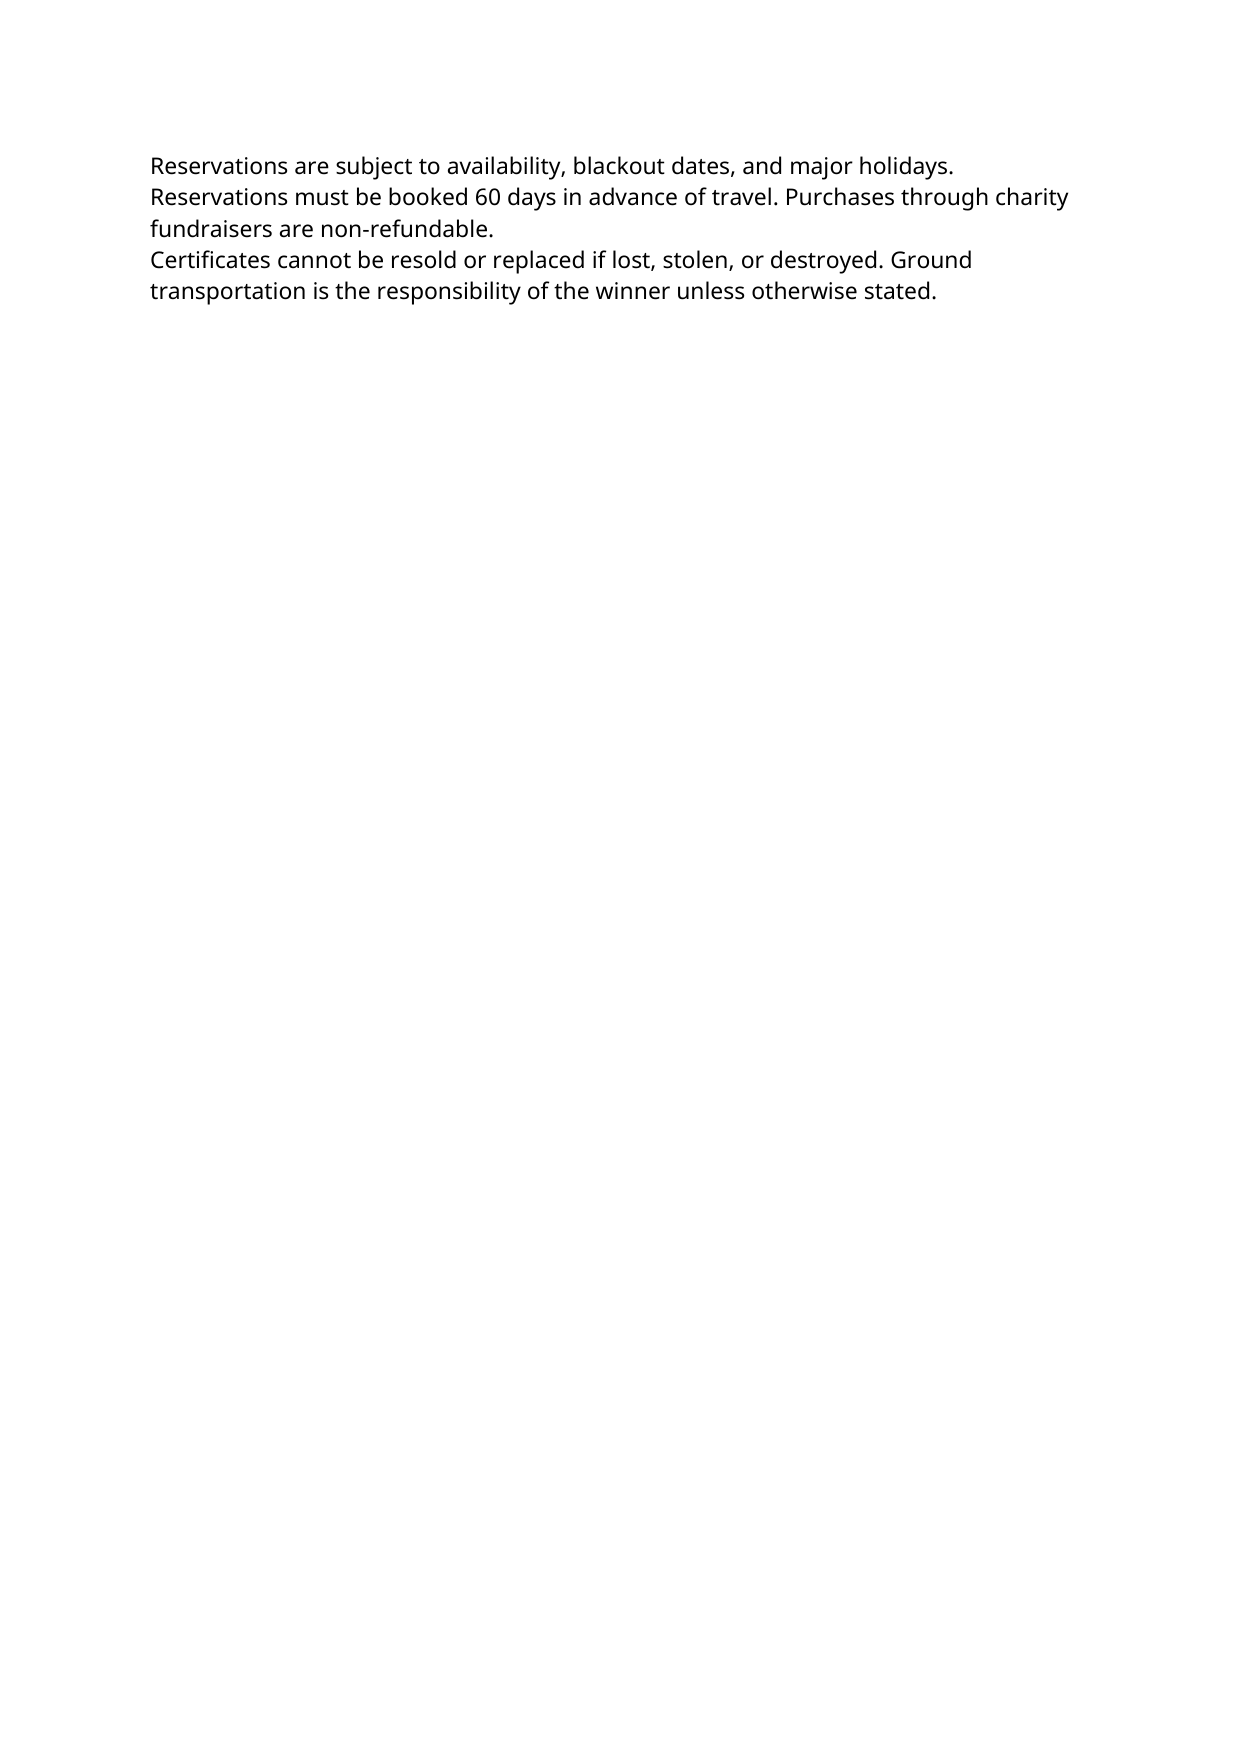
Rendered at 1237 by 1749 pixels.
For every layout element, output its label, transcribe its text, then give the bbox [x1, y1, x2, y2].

text Reservations are subject to availability, blackout dates, and major holidays. Reservations must be booked 60 days in advance of travel. Purchases through charity fundraisers are non-refundable. [150, 150, 1086, 244]
text Certificates cannot be resold or replaced if lost, stolen, or destroyed. Ground transportation is the responsibility of the winner unless otherwise stated. [150, 244, 1086, 306]
